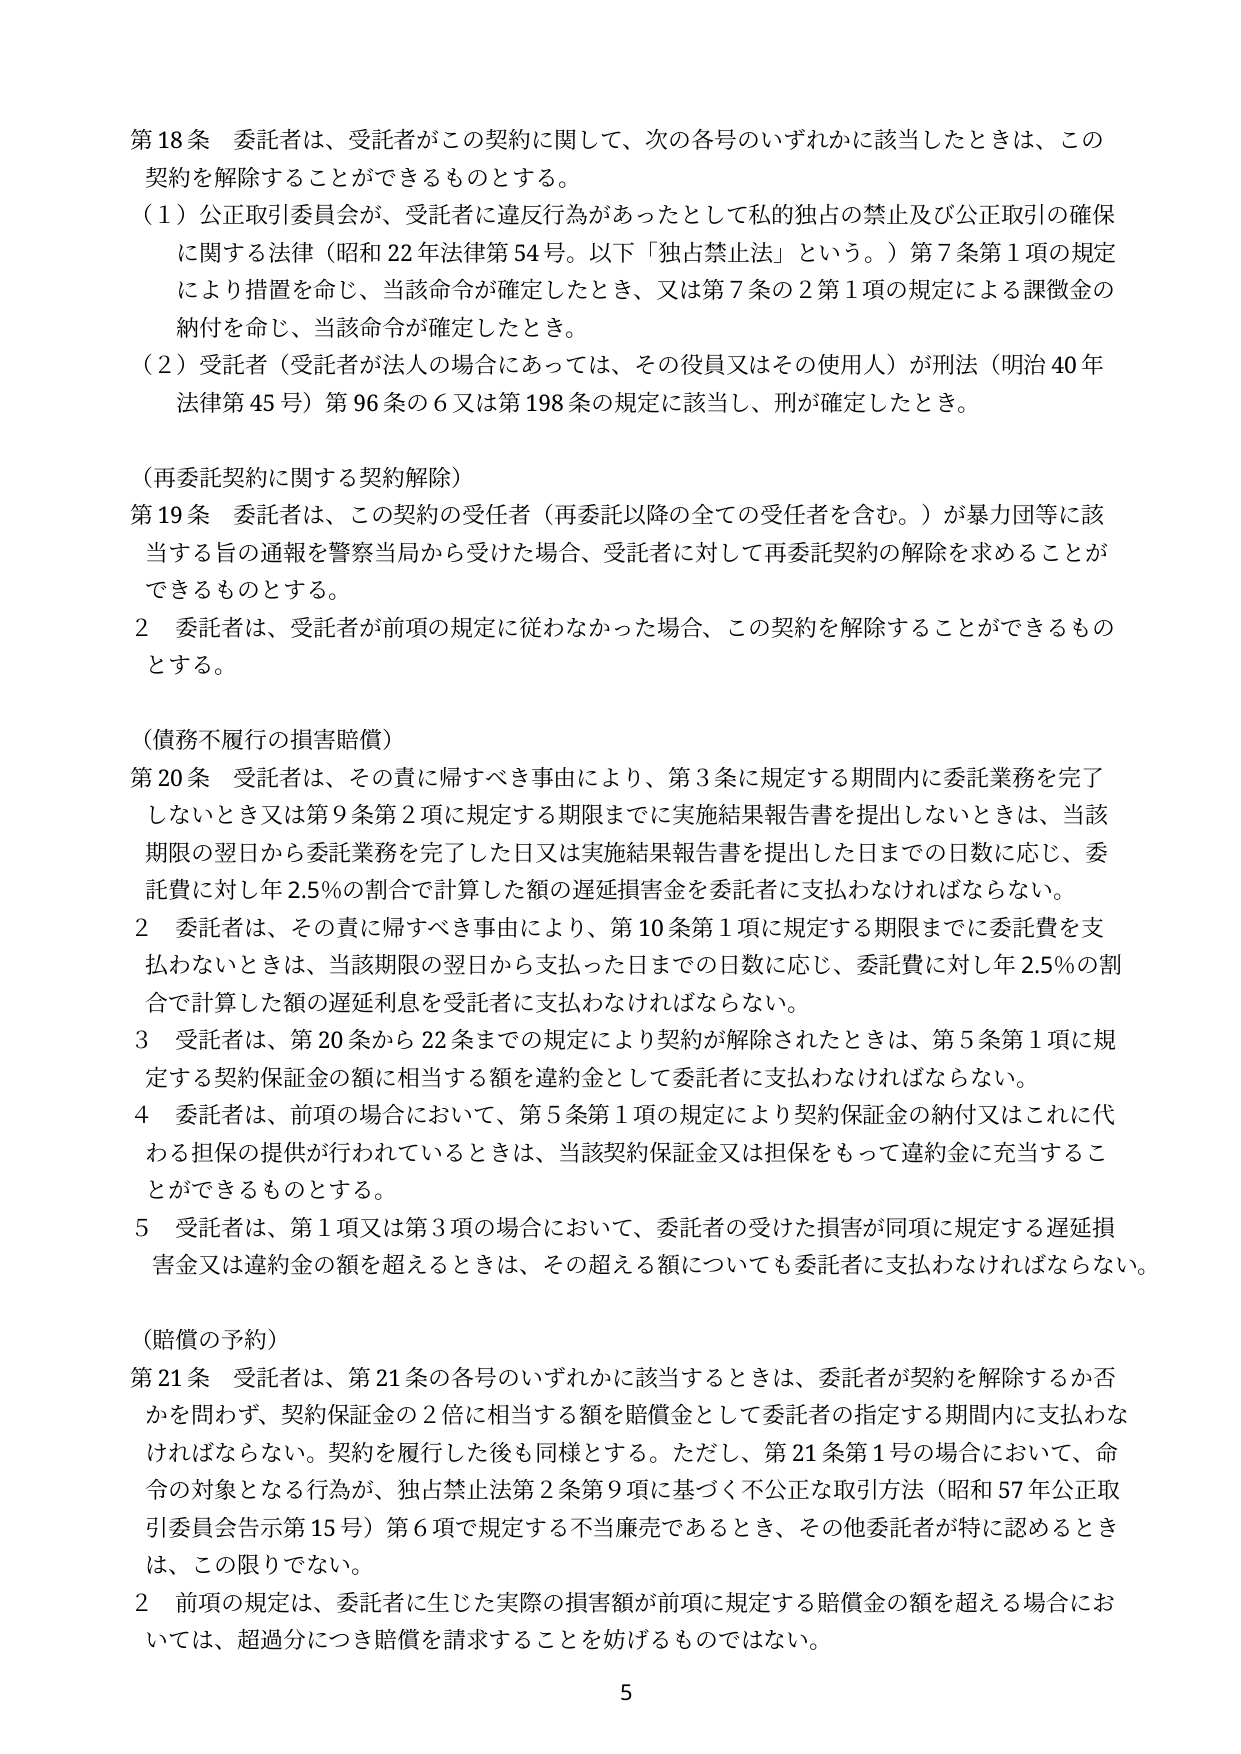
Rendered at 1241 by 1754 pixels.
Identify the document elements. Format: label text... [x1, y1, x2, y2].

text （２）受託者（受託者が法人の場合にあっては、その役員又はその使用人）が刑法（明治40年法律第45号）第96条の６又は第198条の規定に該当し、刑が確定したとき。 [130, 345, 1122, 420]
text ５ 受託者は、第１項又は第３項の場合において、委託者の受けた損害が同項に規定する遅延損 [130, 1207, 1122, 1245]
text 害金又は違約金の額を超えるときは、その超える額についても委託者に支払わなければならない。 [130, 1245, 1181, 1282]
text 第20条 受託者は、その責に帰すべき事由により、第３条に規定する期間内に委託業務を完了しないとき又は第９条第２項に規定する期限までに実施結果報告書を提出しないときは、当該期限の翌日から委託業務を完了した日又は実施結果報告書を提出した日までの日数に応じ、委託費に対し年2.5％の割合で計算した額の遅延損害金を委託者に支払わなければならない。 [130, 757, 1122, 907]
text ３ 受託者は、第20条から22条までの規定により契約が解除されたときは、第５条第１項に規定する契約保証金の額に相当する額を違約金として委託者に支払わなければならない。 [130, 1020, 1137, 1095]
text （１）公正取引委員会が、受託者に違反行為があったとして私的独占の禁止及び公正取引の確保に関する法律（昭和22年法律第54号。以下「独占禁止法」という。）第７条第１項の規定により措置を命じ、当該命令が確定したとき、又は第７条の２第１項の規定による課徴金の納付を命じ、当該命令が確定したとき。 [130, 195, 1122, 345]
text 第19条 委託者は、この契約の受任者（再委託以降の全ての受任者を含む。）が暴力団等に該当する旨の通報を警察当局から受けた場合、受託者に対して再委託契約の解除を求めることができるものとする。 [130, 495, 1119, 607]
text ２ 委託者は、受託者が前項の規定に従わなかった場合、この契約を解除することができるものとする。 [130, 607, 1134, 682]
text 第18条 委託者は、受託者がこの契約に関して、次の各号のいずれかに該当したときは、この契約を解除することができるものとする。 [130, 120, 1122, 195]
text ４ 委託者は、前項の場合において、第５条第１項の規定により契約保証金の納付又はこれに代わる担保の提供が行われているときは、当該契約保証金又は担保をもって違約金に充当することができるものとする。 [130, 1095, 1122, 1207]
text ２ 前項の規定は、委託者に生じた実際の損害額が前項に規定する賠償金の額を超える場合においては、超過分につき賠償を請求することを妨げるものではない。 [130, 1582, 1122, 1657]
text ２ 委託者は、その責に帰すべき事由により、第10条第１項に規定する期限までに委託費を支払わないときは、当該期限の翌日から支払った日までの日数に応じ、委託費に対し年2.5％の割合で計算した額の遅延利息を受託者に支払わなければならない。 [130, 907, 1122, 1020]
text 第21条 受託者は、第21条の各号のいずれかに該当するときは、委託者が契約を解除するか否かを問わず、契約保証金の２倍に相当する額を賠償金として委託者の指定する期間内に支払わなければならない。契約を履行した後も同様とする。ただし、第21条第1号の場合において、命令の対象となる行為が、独占禁止法第２条第９項に基づく不公正な取引方法（昭和57年公正取引委員会告示第15号）第６項で規定する不当廉売であるとき、その他委託者が特に認めるときは、この限りでない。 [130, 1357, 1134, 1582]
text （賠償の予約） [130, 1320, 1122, 1357]
text （債務不履行の損害賠償） [130, 720, 1122, 757]
text （再委託契約に関する契約解除） [130, 457, 1122, 495]
